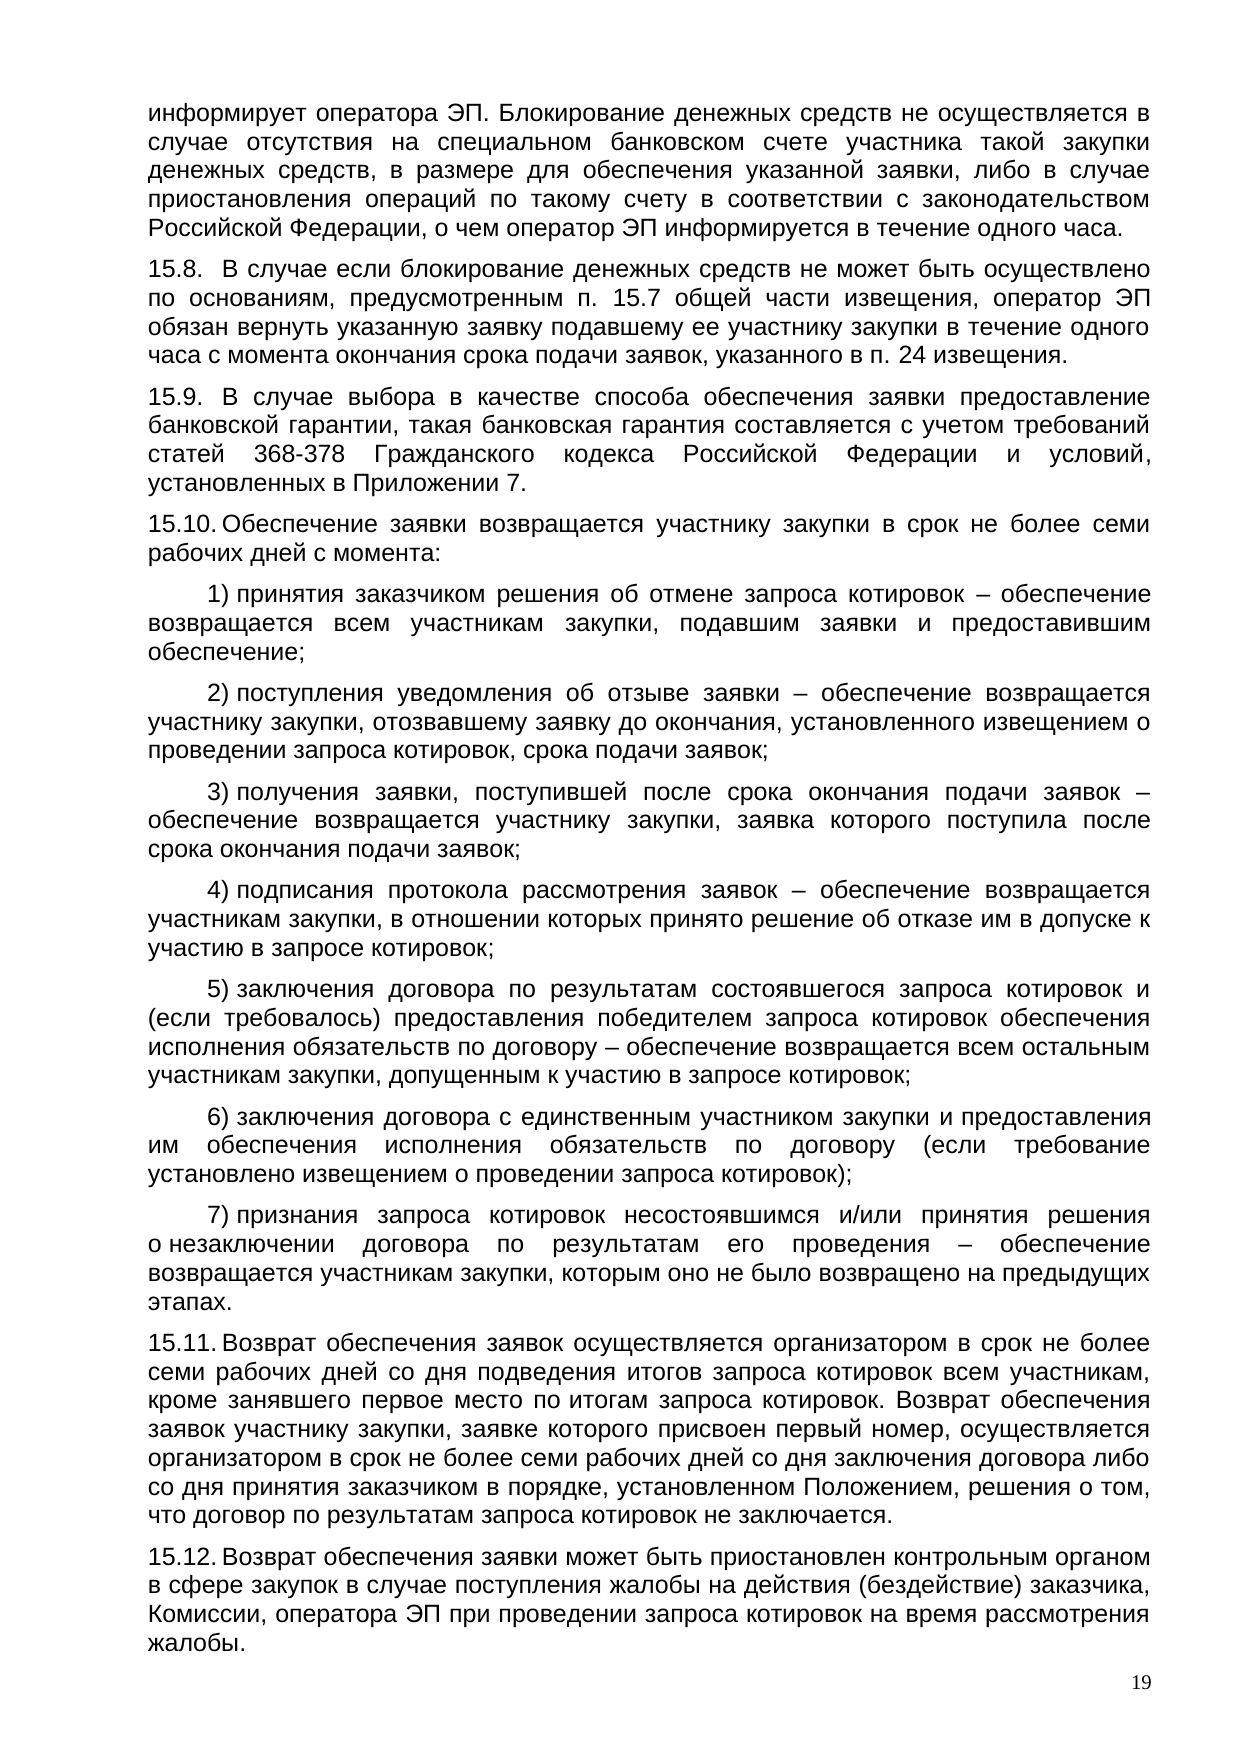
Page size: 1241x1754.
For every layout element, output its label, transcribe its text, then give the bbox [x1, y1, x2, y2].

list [148, 98, 1152, 242]
list В случае если блокирование денежных средств не может быть осуществлено по основаниям, предусмотренным п. 15.7 общей части извещения, оператор ЭП обязан вернуть указанную заявку подавшему ее участнику закупки в течение одного часа с момента окончания срока подачи заявок, указанного в п. 24 извещения. [148, 254, 1152, 369]
list заключения договора по результатам состоявшегося запроса котировок и (если требовалось) предоставления победителем запроса котировок обеспечения исполнения обязательств по договору – обеспечение возвращается всем остальным участникам закупки, допущенным к участию в запросе котировок; [148, 974, 1152, 1089]
list Возврат обеспечения заявок осуществляется организатором в срок не более семи рабочих дней со дня подведения итогов запроса котировок всем участникам, кроме занявшего первое место по итогам запроса котировок. Возврат обеспечения заявок участнику закупки, заявке которого присвоен первый номер, осуществляется организатором в срок не более семи рабочих дней со дня заключения договора либо со дня принятия заказчиком в порядке, установленном Положением, решения о том, что договор по результатам запроса котировок не заключается. [148, 1328, 1152, 1529]
list В случае выбора в качестве способа обеспечения заявки предоставление банковской гарантии, такая банковская гарантия составляется с учетом требований статей 368-378 Гражданского кодекса Российской Федерации и условий, установленных в Приложении 7. [148, 382, 1152, 497]
list получения заявки, поступившей после срока окончания подачи заявок – обеспечение возвращается участнику закупки, заявка которого поступила после срока окончания подачи заявок; [148, 777, 1152, 863]
list подписания протокола рассмотрения заявок – обеспечение возвращается участникам закупки, в отношении которых принято решение об отказе им в допуске к участию в запросе котировок; [148, 875, 1152, 962]
list Возврат обеспечения заявки может быть приостановлен контрольным органом в сфере закупок в случае поступления жалобы на действия (бездействие) заказчика, Комиссии, оператора ЭП при проведении запроса котировок на время рассмотрения жалобы. [148, 1542, 1152, 1657]
list заключения договора с единственным участником закупки и предоставления им обеспечения исполнения обязательств по договору (если требование установлено извещением о проведении запроса котировок); [148, 1102, 1152, 1188]
list признания запроса котировок несостоявшимся и/или принятия решения о незаключении договора по результатам его проведения – обеспечение возвращается участникам закупки, которым оно не было возвращено на предыдущих этапах. [148, 1200, 1152, 1315]
list Обеспечение заявки возвращается участнику закупки в срок не более семи рабочих дней с момента: [148, 509, 1152, 567]
list поступления уведомления об отзыве заявки – обеспечение возвращается участнику закупки, отозвавшему заявку до окончания, установленного извещением о проведении запроса котировок, срока подачи заявок; [148, 678, 1152, 764]
list принятия заказчиком решения об отмене запроса котировок – обеспечение возвращается всем участникам закупки, подавшим заявки и предоставившим обеспечение; [148, 579, 1152, 665]
